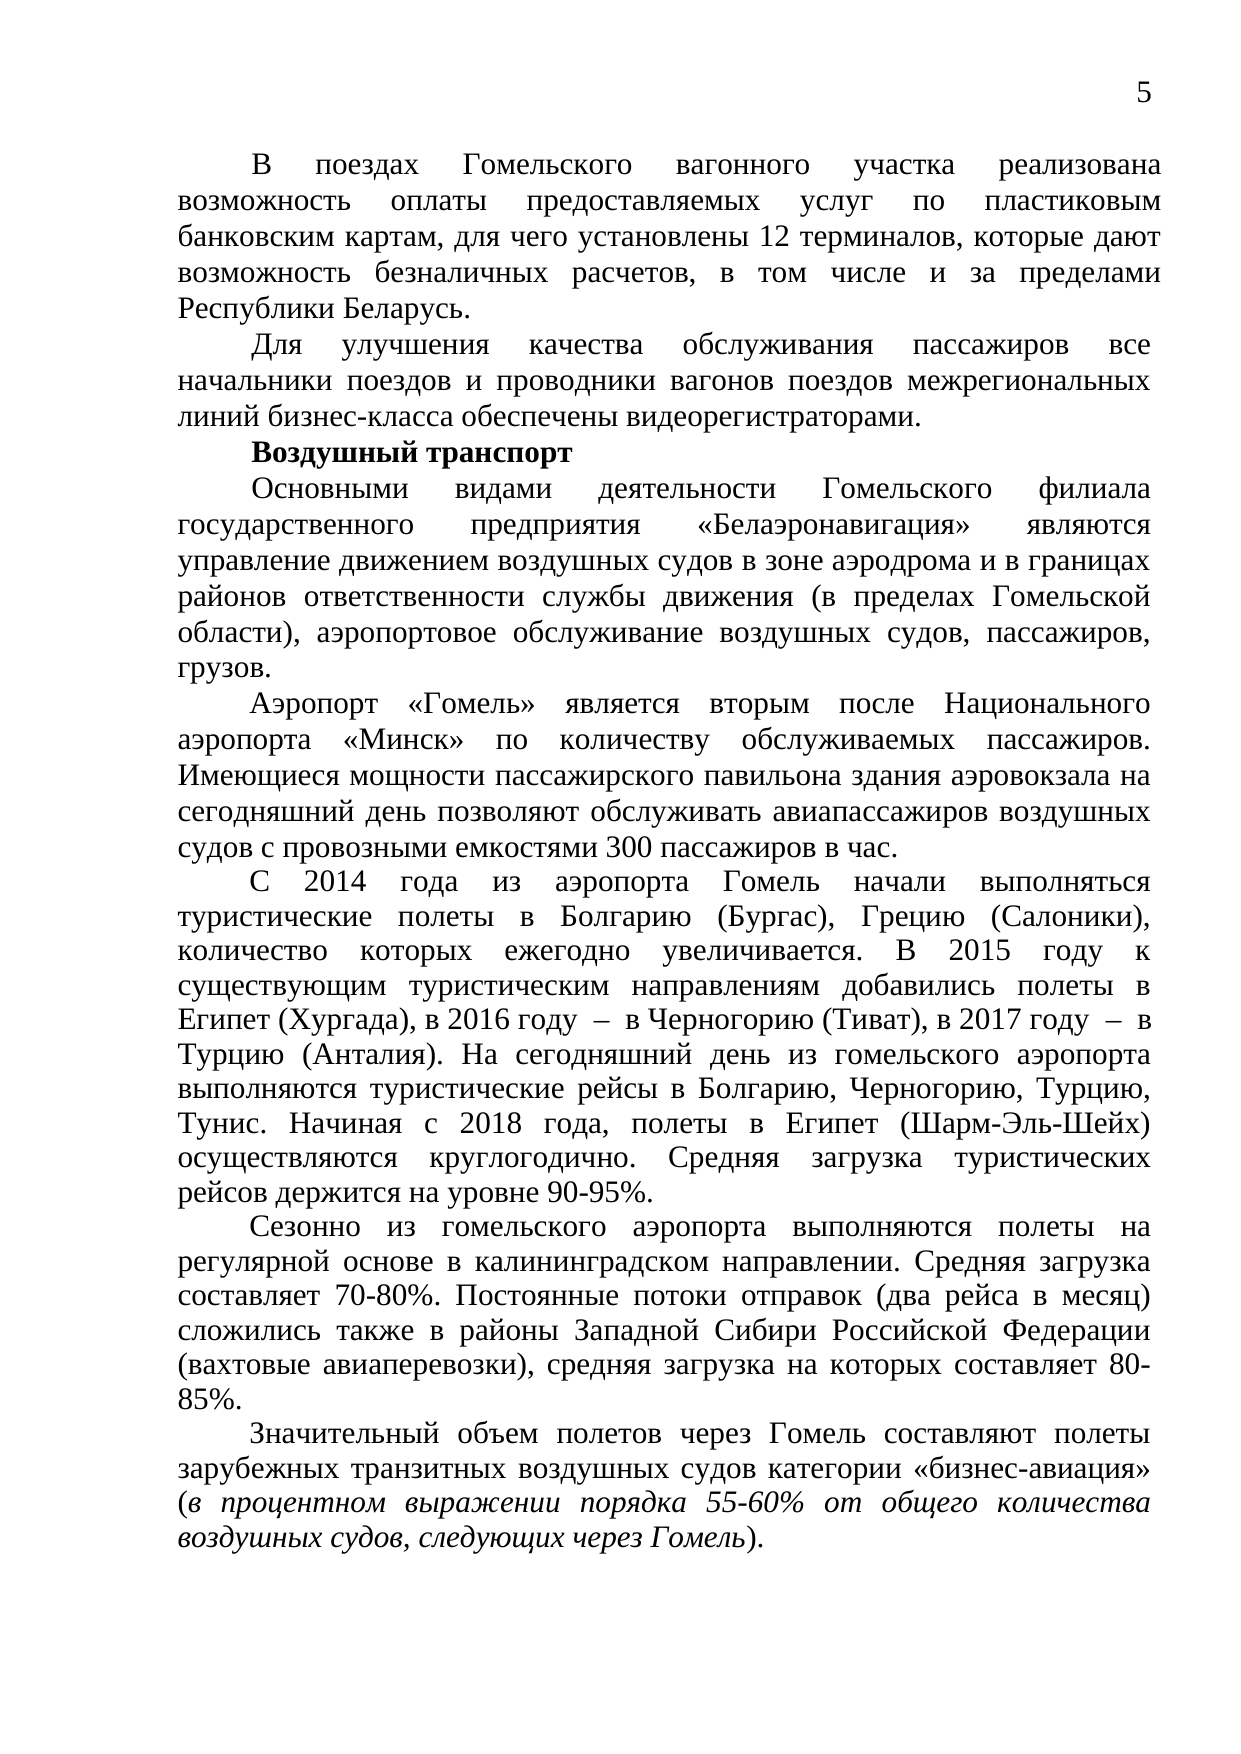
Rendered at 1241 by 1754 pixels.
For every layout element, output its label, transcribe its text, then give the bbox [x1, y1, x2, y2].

text Значительный объем полетов через Гомель составляют полеты зарубежных транзитных воздушных судов категории «бизнес-авиация» (в процентном выражении порядка 55-60% от общего количества воздушных судов, следующих через Гомель). [177, 1416, 1152, 1554]
text Сезонно из гомельского аэропорта выполняются полеты на регулярной основе в калининградском направлении. Средняя загрузка составляет 70-80%. Постоянные потоки отправок (два рейса в месяц) сложились также в районы Западной Сибири Российской Федерации (вахтовые авиаперевозки), средняя загрузка на которых составляет 80-85%. [177, 1209, 1152, 1416]
text Воздушный транспорт [177, 433, 1152, 469]
text С 2014 года из аэропорта Гомель начали выполняться туристические полеты в Болгарию (Бургас), Грецию (Салоники), количество которых ежегодно увеличивается. В 2015 году к существующим туристическим направлениям добавились полеты в Египет (Хургада), в 2016 году – в Черногорию (Тиват), в 2017 году – в Турцию (Анталия). На сегодняшний день из гомельского аэропорта выполняются туристические рейсы в Болгарию, Черногорию, Турцию, Тунис. Начиная с 2018 года, полеты в Египет (Шарм-Эль-Шейх) осуществляются круглогодично. Средняя загрузка туристических рейсов держится на уровне 90-95%. [177, 864, 1152, 1209]
text В поездах Гомельского вагонного участка реализована возможность оплаты предоставляемых услуг по пластиковым банковским картам, для чего установлены 12 терминалов, которые дают возможность безналичных расчетов, в том числе и за пределами Республики Беларусь. [177, 146, 1162, 325]
text Для улучшения качества обслуживания пассажиров все начальники поездов и проводники вагонов поездов межрегиональных линий бизнес-класса обеспечены видеорегистраторами. [177, 325, 1152, 433]
text Аэропорт «Гомель» является вторым после Национального аэропорта «Минск» по количеству обслуживаемых пассажиров. Имеющиеся мощности пассажирского павильона здания аэровокзала на сегодняшний день позволяют обслуживать авиапассажиров воздушных судов с провозными емкостями 300 пассажиров в час. [177, 685, 1152, 864]
text Основными видами деятельности Гомельского филиала государственного предприятия «Белаэронавигация» являются управление движением воздушных судов в зоне аэродрома и в границах районов ответственности службы движения (в пределах Гомельской области), аэропортовое обслуживание воздушных судов, пассажиров, грузов. [177, 469, 1152, 685]
